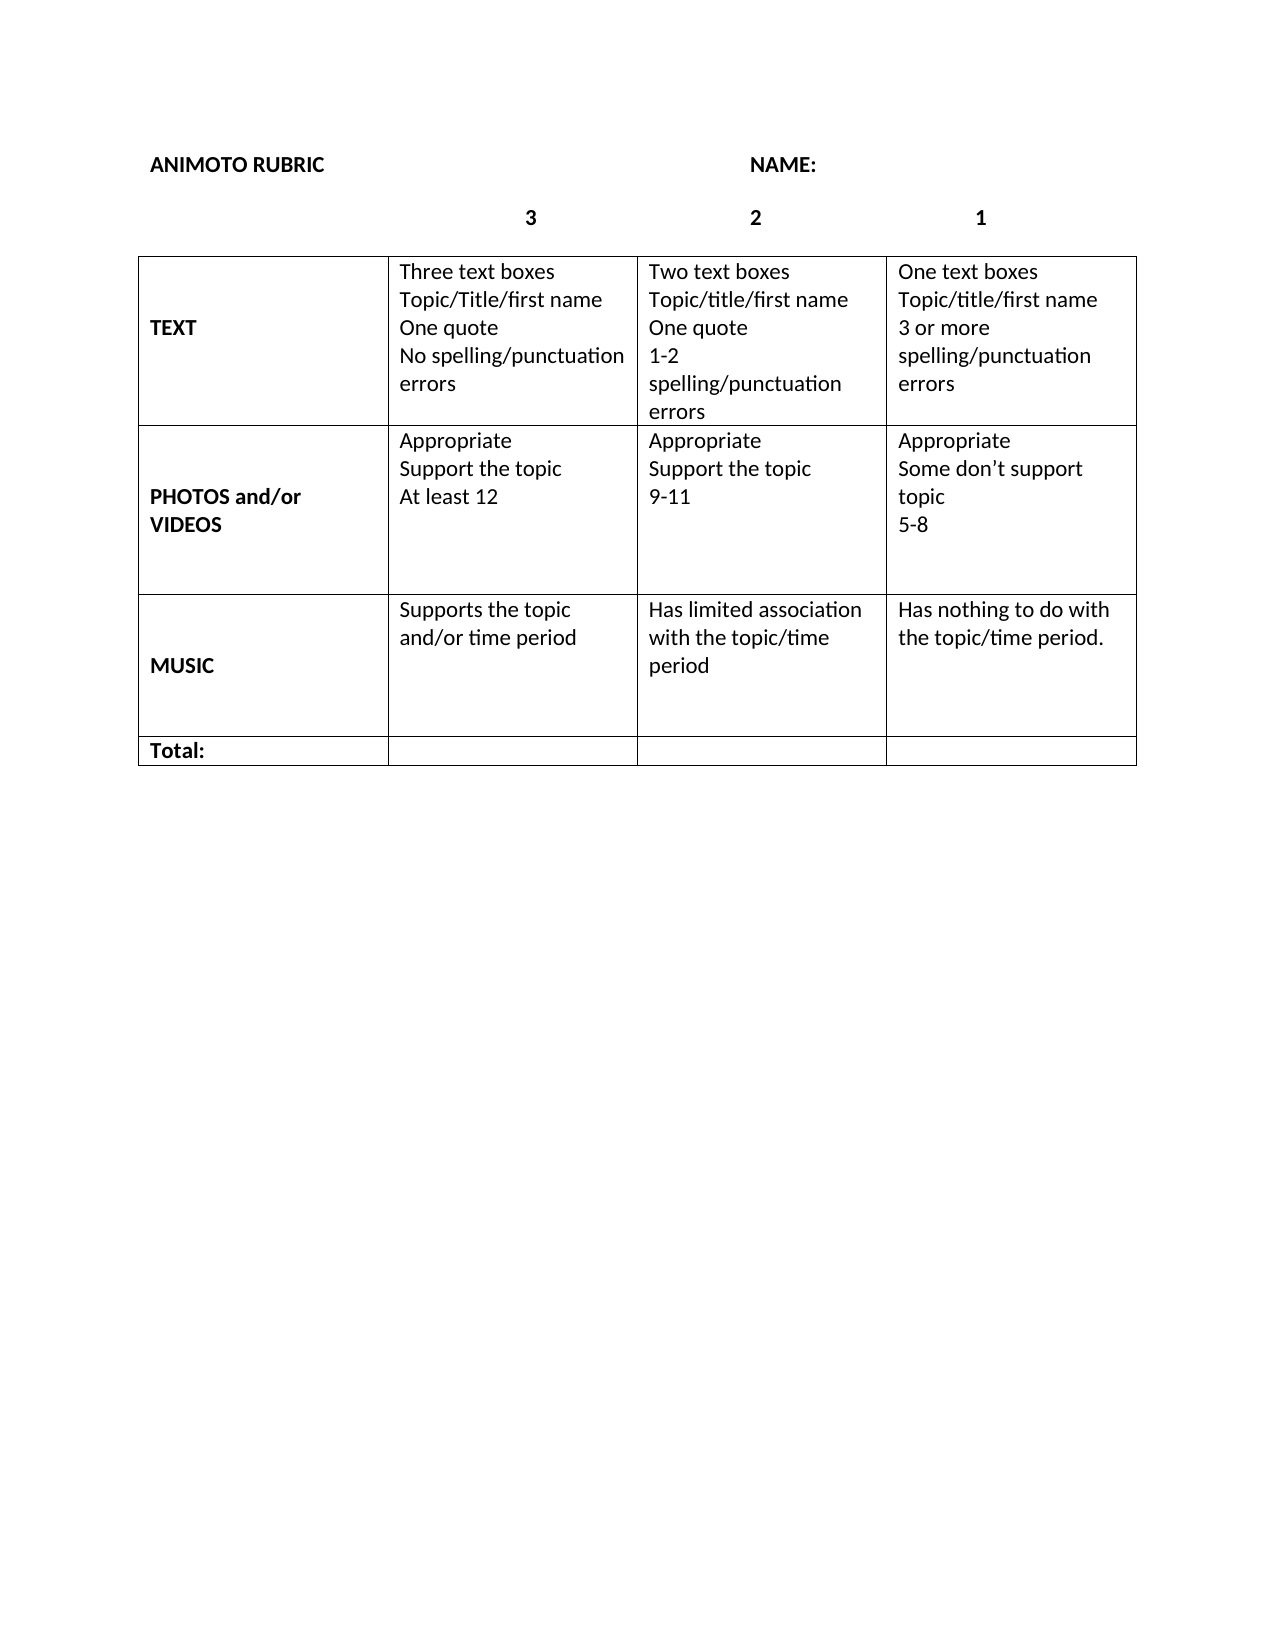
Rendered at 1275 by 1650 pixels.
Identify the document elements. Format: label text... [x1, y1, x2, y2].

table_cell Appropriate Support the topic At least 12 [389, 426, 637, 594]
table_header One text boxes Topic/title/first name 3 or more spelling/punctuation errors [887, 257, 1136, 425]
table_cell Appropriate Some don’t support topic 5-8 [887, 426, 1136, 594]
table_cell Has limited association with the topic/time period [638, 595, 886, 736]
table_cell [887, 737, 1136, 764]
table_cell Has nothing to do with the topic/time period. [887, 595, 1136, 736]
table_cell [638, 737, 886, 764]
table_cell Appropriate Support the topic 9-11 [638, 426, 886, 594]
table_cell Supports the topic and/or time period [389, 595, 637, 736]
text ANIMOTO RUBRIC NAME: [150, 150, 1125, 178]
table_header Two text boxes Topic/title/first name One quote 1-2 spelling/punctuation errors [638, 257, 886, 425]
table_header TEXT [139, 257, 388, 425]
table_cell Total: [139, 737, 388, 764]
table_cell PHOTOS and/or VIDEOS [139, 426, 388, 594]
text 3 2 1 [150, 203, 1125, 231]
table_cell [389, 737, 637, 764]
table_header Three text boxes Topic/Title/first name One quote No spelling/punctuation errors [389, 257, 637, 425]
table_cell MUSIC [139, 595, 388, 736]
